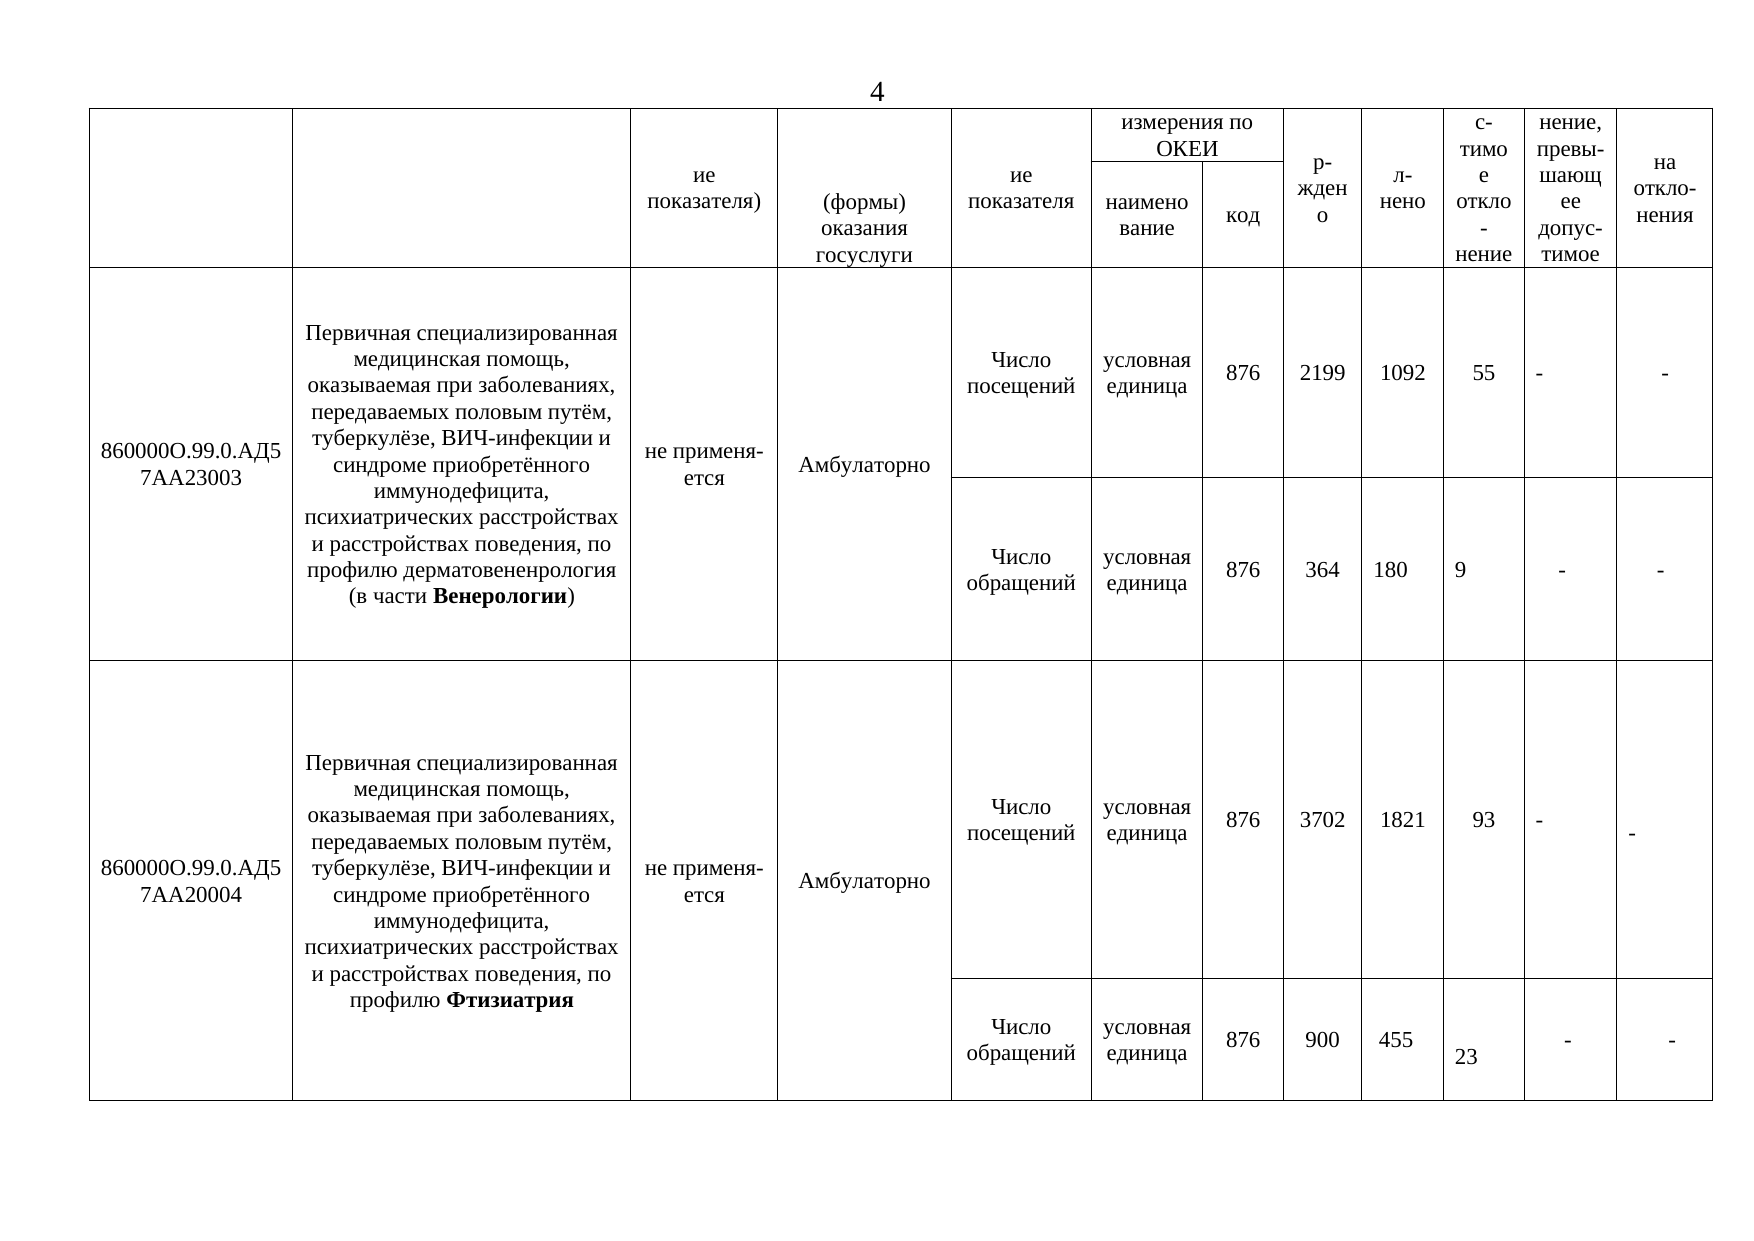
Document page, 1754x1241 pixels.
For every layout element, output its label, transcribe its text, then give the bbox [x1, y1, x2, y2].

table_cell 1821 [1362, 661, 1443, 977]
table_cell Первичная специализированная медицинская помощь, оказываемая при заболеваниях, передаваемых половым путём, туберкулёзе, ВИЧ-инфекции и синдроме приобретённого иммунодефицита, психиатрических расстройствах и расстройствах поведения, по профилю Фтизиатрия [293, 661, 630, 1100]
table_cell 1092 [1362, 268, 1443, 477]
table_cell Число посещений [952, 661, 1091, 977]
table_cell условная единица [1092, 979, 1202, 1100]
table_cell 900 [1284, 979, 1361, 1100]
table_cell - [1617, 979, 1712, 1100]
table_cell Причина откло-нения [1617, 109, 1712, 267]
table_cell 876 [1203, 661, 1283, 977]
table_cell 180 [1362, 478, 1443, 660]
table_cell Число посещений [952, 268, 1091, 477]
table_cell 876 [1203, 478, 1283, 660]
table_cell Число обращений [952, 979, 1091, 1100]
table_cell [1525, 109, 1616, 267]
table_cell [1092, 109, 1283, 161]
table_cell - [1525, 268, 1616, 477]
table_cell Утвер-ждено [1284, 109, 1361, 267]
table_cell 55 [1444, 268, 1524, 477]
table_cell - [1617, 268, 1712, 477]
table_cell не применя-ется [631, 268, 777, 660]
table_cell - [1525, 979, 1616, 1100]
table_cell - [1617, 661, 1712, 977]
table_cell условная единица [1092, 661, 1202, 977]
table_cell 876 [1203, 268, 1283, 477]
table_cell 364 [1284, 478, 1361, 660]
table_cell Первичная специализированная медицинская помощь, оказываемая при заболеваниях, передаваемых половым путём, туберкулёзе, ВИЧ-инфекции и синдроме приобретённого иммунодефицита, психиатрических расстройствах и расстройствах поведения, по профилю дерматовененрология (в части Венерологии) [293, 268, 630, 660]
table_cell Число обращений [952, 478, 1091, 660]
table_cell Амбулаторно [778, 661, 951, 1100]
table_cell 2199 [1284, 268, 1361, 477]
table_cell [293, 109, 630, 267]
table_cell - [1525, 478, 1616, 660]
table_cell код [1203, 162, 1283, 267]
table_cell - [1525, 661, 1616, 977]
table_cell 93 [1444, 661, 1524, 977]
table_cell Испол-нено [1362, 109, 1443, 267]
table_cell 455 [1362, 979, 1443, 1100]
table_cell 23 [1444, 979, 1524, 1100]
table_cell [631, 109, 777, 267]
table_cell 876 [1203, 979, 1283, 1100]
table_cell наименование [1092, 162, 1202, 267]
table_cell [952, 109, 1091, 267]
table_cell 860000О.99.0.АД57АА23003 [90, 268, 292, 660]
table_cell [1444, 109, 1524, 267]
table_cell 9 [1444, 478, 1524, 660]
table_cell условная единица [1092, 268, 1202, 477]
table_cell не применя-ется [631, 661, 777, 1100]
table_cell Амбулаторно [778, 268, 951, 660]
table_cell 3702 [1284, 661, 1361, 977]
table_cell условная единица [1092, 478, 1202, 660]
table_cell - [1617, 478, 1712, 660]
table_cell 860000О.99.0.АД57АА20004 [90, 661, 292, 1100]
